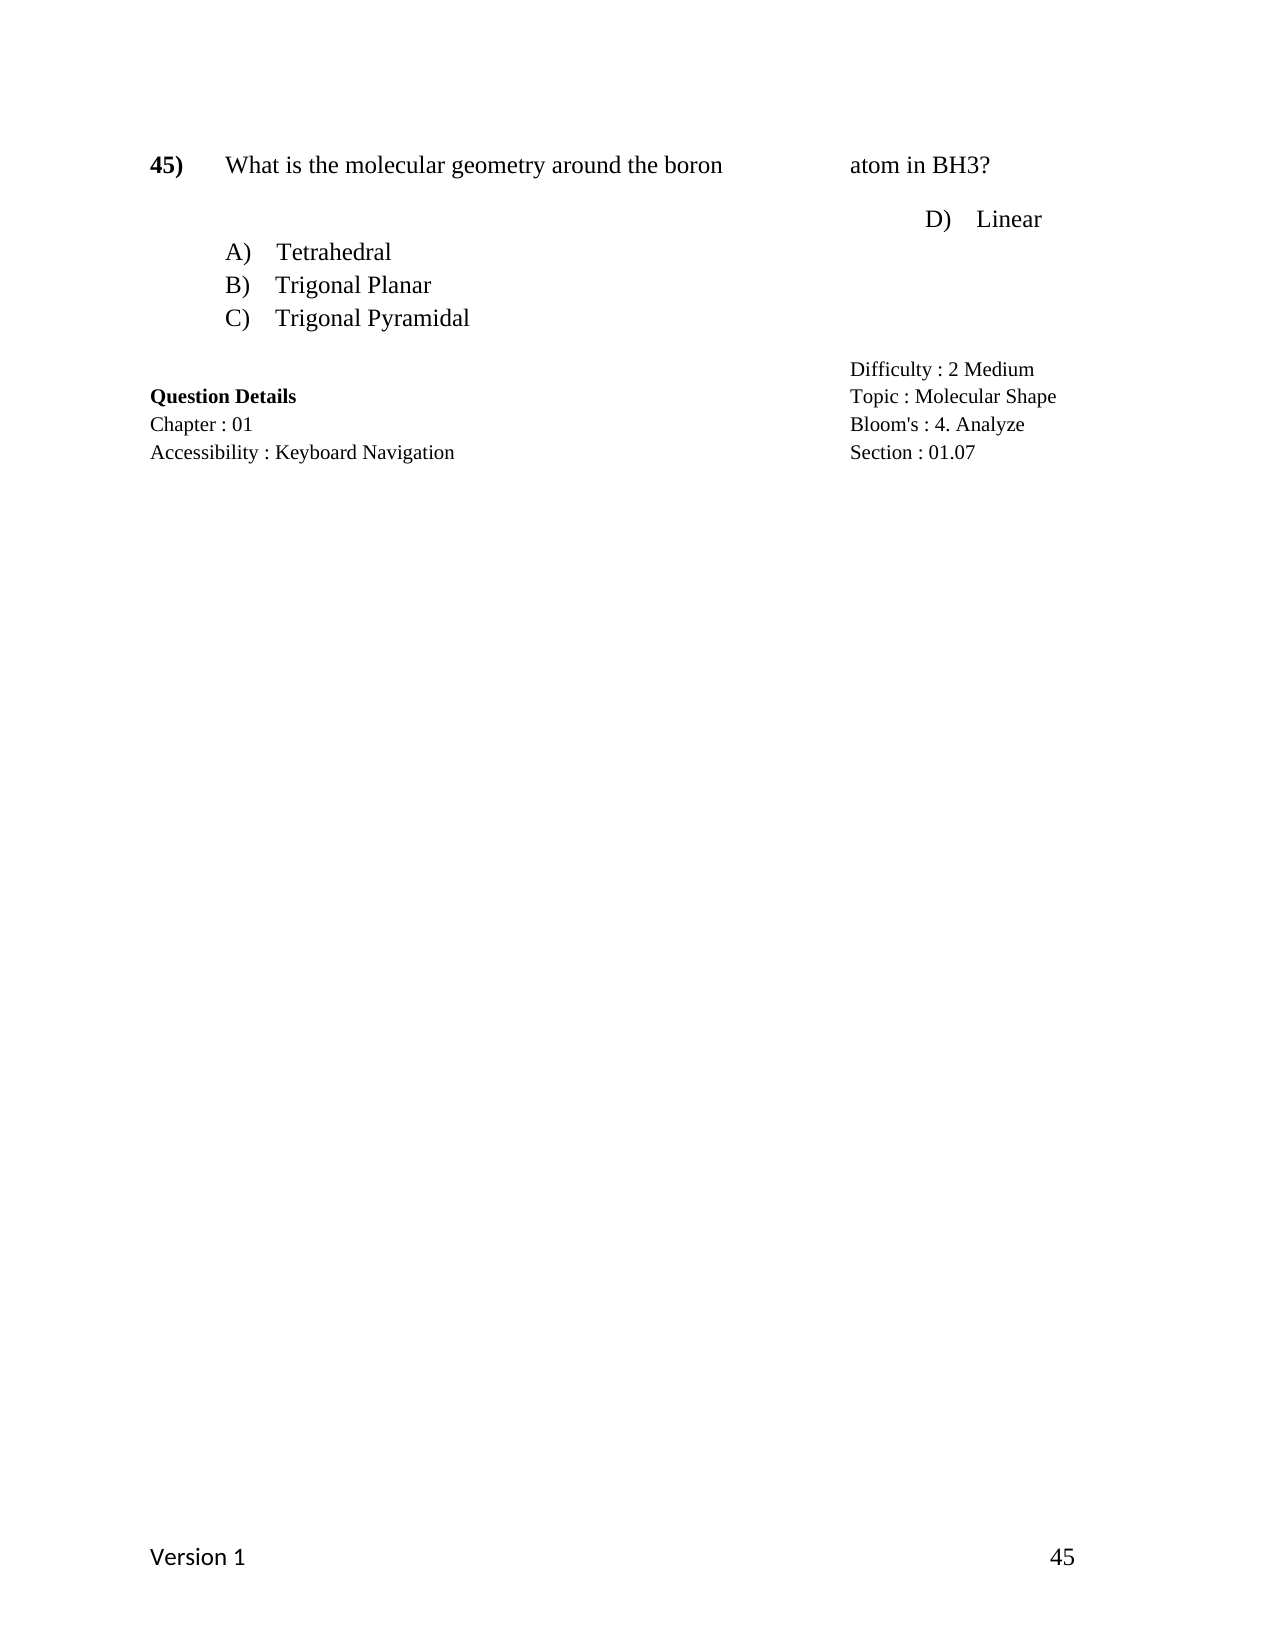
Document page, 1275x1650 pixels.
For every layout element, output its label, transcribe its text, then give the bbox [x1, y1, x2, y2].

text A) Tetrahedral B) Trigonal Planar C) Trigonal Pyramidal D) Linear [850, 204, 1125, 266]
text 45) What is the molecular geometry around the boron atom in BH3? [850, 150, 1125, 179]
text Question Details Chapter : 01 Accessibility : Keyboard Navigation Difficulty : 2 Medium Topic : Molecular Shape Bloom's : 4. Analyze Section : 01.07 [850, 357, 1125, 464]
text 45) What is the molecular geometry around the boron atom in BH3? [150, 150, 775, 179]
text Question Details Chapter : 01 Accessibility : Keyboard Navigation Difficulty : 2 Medium Topic : Molecular Shape Bloom's : 4. Analyze Section : 01.07 [150, 357, 775, 464]
text A) Tetrahedral B) Trigonal Planar C) Trigonal Pyramidal D) Linear [150, 204, 775, 332]
